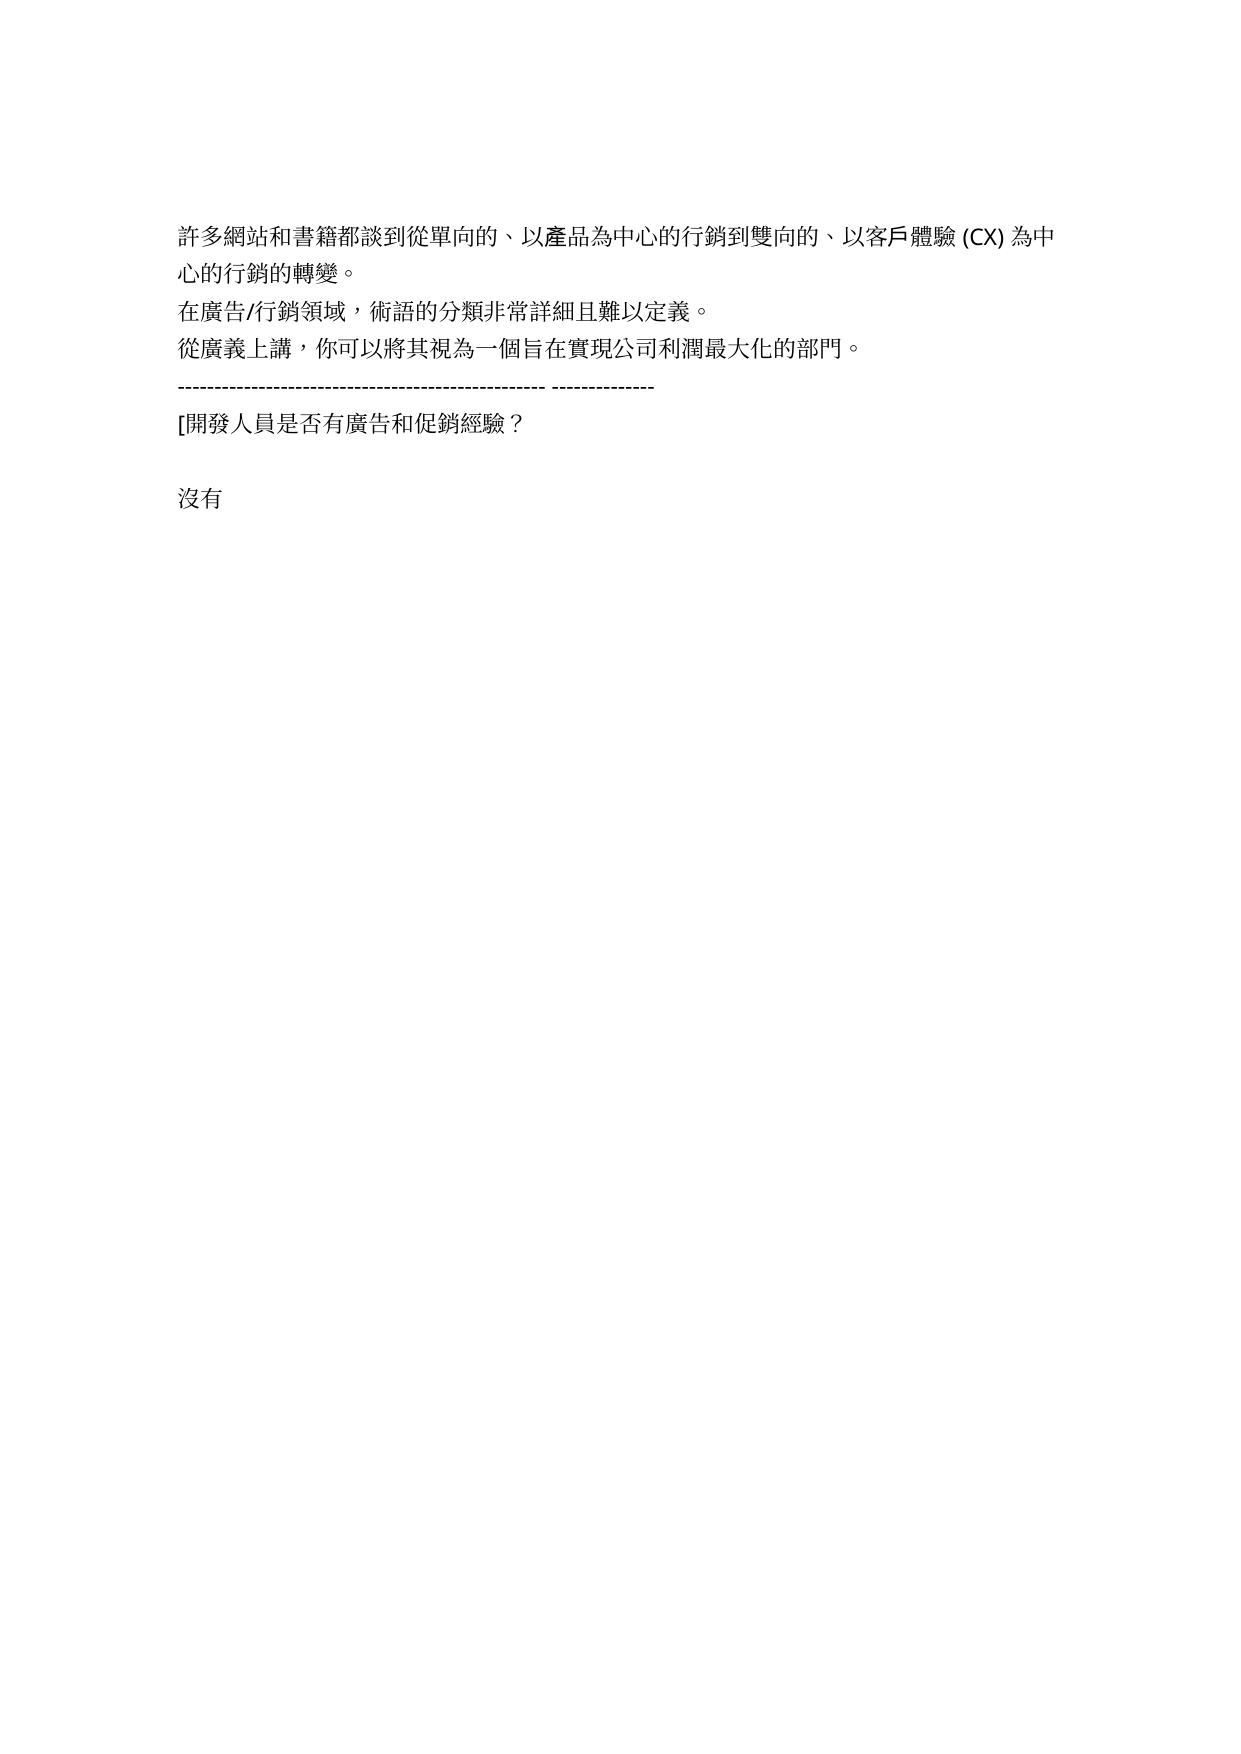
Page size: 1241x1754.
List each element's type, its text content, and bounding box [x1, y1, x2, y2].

text 許多網站和書籍都談到從單向的、以產品為中心的行銷到雙向的、以客戶體驗 (CX) 為中心的行銷的轉變。 [177, 217, 1063, 292]
text 從廣義上講，你可以將其視為一個旨在實現公司利潤最大化的部門。 [177, 329, 1063, 367]
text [177, 367, 1063, 404]
text 沒有 [177, 479, 1063, 517]
text [開發人員是否有廣告和促銷經驗？ [177, 404, 1063, 442]
text 在廣告/行銷領域，術語的分類非常詳細且難以定義。 [177, 292, 1063, 329]
